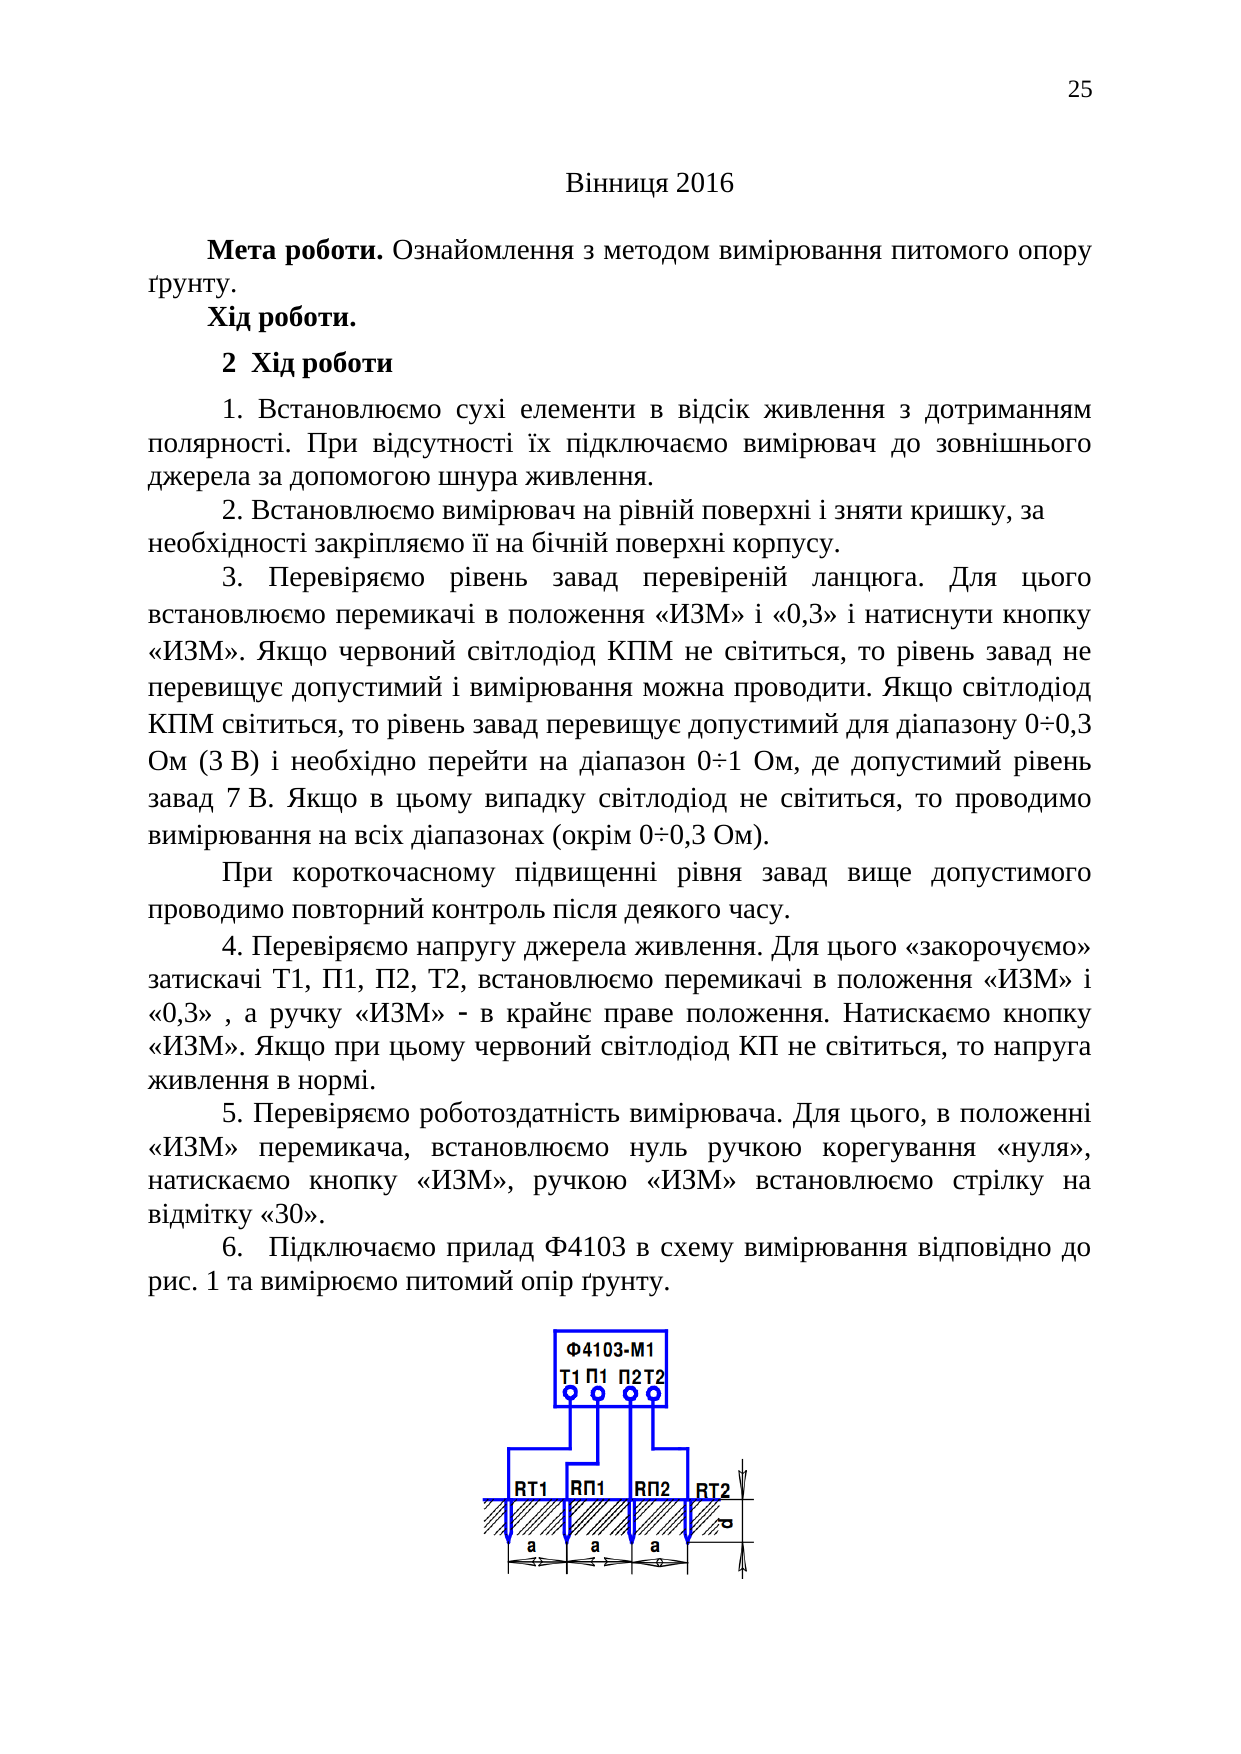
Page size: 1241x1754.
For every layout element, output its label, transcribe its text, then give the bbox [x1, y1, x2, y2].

picture [480, 1325, 760, 1579]
text необхідності закріпляємо її на бічній поверхні корпусу. [148, 525, 1092, 559]
text 2. Встановлюємо вимірювач на рівній поверхні і зняти кришку, за [148, 492, 1092, 525]
text 5. Перевіряємо роботоздатність вимірювача. Для цього, в положенні «ИЗМ» перемикача, встановлюємо нуль ручкою корегування «нуля», натискаємо кнопку «ИЗМ», ручкою «ИЗМ» встановлюємо стрілку на відмітку «30». [148, 1095, 1092, 1229]
text Вінниця 2016 [148, 165, 1092, 198]
text 6._ Підключаємо прилад Ф4103 в схему вимірювання відповідно до рис. 1 та вимірюємо питомий опір ґрунту. [148, 1229, 1092, 1297]
text 2_Хід роботи [148, 345, 1092, 379]
text 1. Встановлюємо сухі елементи в відсік живлення з дотриманням полярності. При відсутності їх підключаємо вимірювач до зовнішнього джерела за допомогою шнура живлення. [148, 391, 1092, 492]
text 4. Перевіряємо напругу джерела живлення. Для цього «закорочуємо» затискачі Т1, П1, П2, Т2, встановлюємо перемикачі в положення «ИЗМ» і «0,3» , а ручку «ИЗМ» в крайнє праве положення. Натискаємо кнопку «ИЗМ». Якщо при цьому червоний світлодіод КП не світиться, то напруга живлення в нормі. [148, 928, 1092, 1095]
text 3. Перевіряємо рівень завад перевіреній ланцюга. Для цього встановлюємо перемикачі в положення «ИЗМ» і «0,3» і натиснути кнопку «ИЗМ». Якщо червоний світлодіод КПМ не світиться, то рівень завад не перевищує допустимий і вимірювання можна проводити. Якщо світлодіод КПМ світиться, то рівень завад перевищує допустимий для діапазону 0÷0,3 Ом (3 В) і необхідно перейти на діапазон 0÷1 Ом, де допустимий рівень завад 7 В. Якщо в цьому випадку світлодіод не світиться, то проводимо вимірювання на всіх діапазонах (окрім 0÷0,3 Ом). [148, 559, 1092, 851]
text Мета роботи. Ознайомлення з методом вимірювання питомого опору ґрунту. [148, 232, 1092, 299]
text При короткочасному підвищенні рівня завад вище допустимого проводимо повторний контроль після деякого часу. [148, 854, 1092, 924]
text Хід роботи. [148, 299, 1092, 333]
